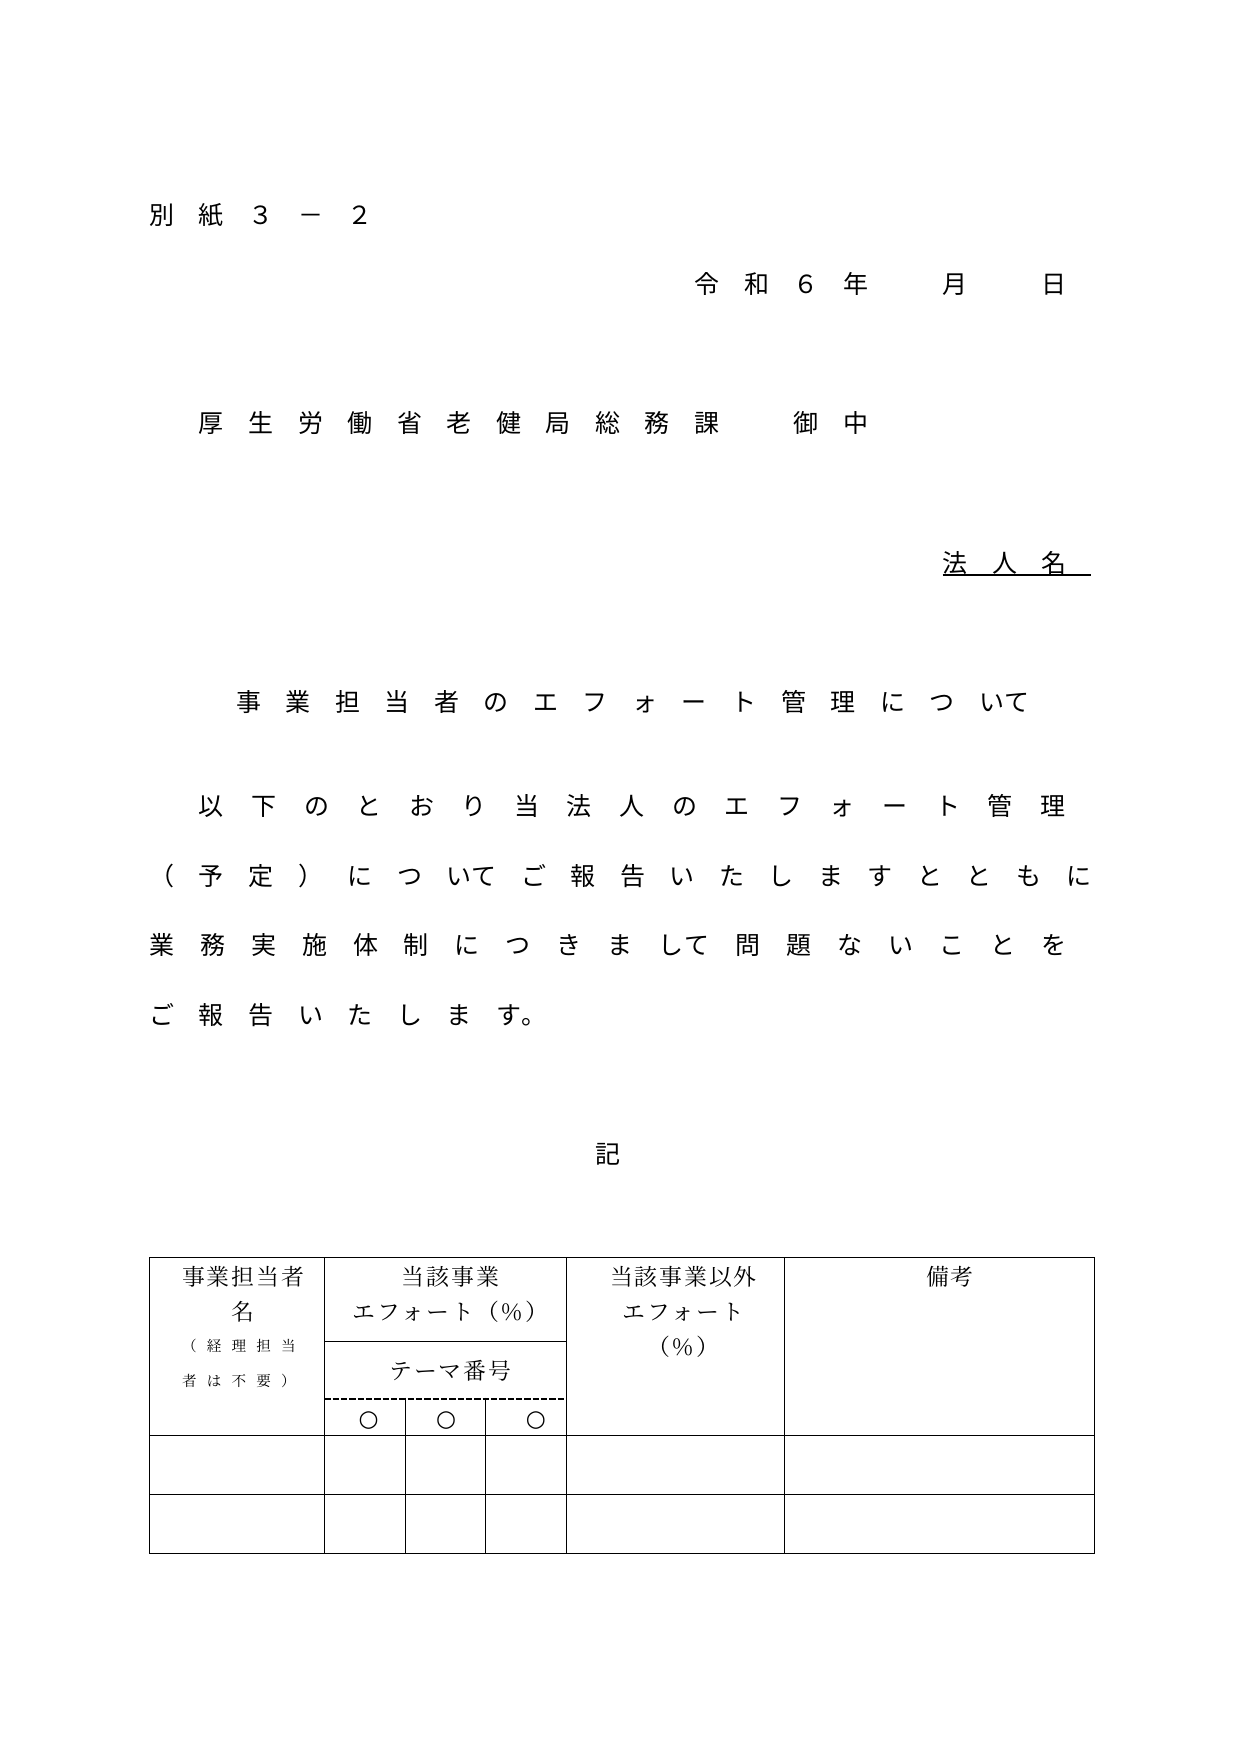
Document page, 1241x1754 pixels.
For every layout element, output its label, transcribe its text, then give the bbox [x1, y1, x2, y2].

table_cell [486, 1495, 566, 1553]
table_header 備考 [785, 1258, 1094, 1434]
text 事業担当者のエフォート管理について [149, 666, 1091, 735]
table_cell [567, 1495, 784, 1553]
text 厚生労働省老健局総務課 御中 [149, 387, 1091, 457]
table_cell [785, 1495, 1094, 1553]
table_cell ○ [325, 1398, 405, 1434]
table_cell [567, 1436, 784, 1493]
text 法人名 [149, 526, 1091, 596]
table_cell ○ [406, 1398, 485, 1434]
table_cell [150, 1495, 324, 1553]
text 別紙３－２ [149, 178, 1091, 248]
table_cell [406, 1495, 485, 1553]
table_cell ○ [486, 1398, 566, 1434]
table_cell [150, 1436, 324, 1493]
table_header 事業担当者名 （経理担当者は不要） [150, 1258, 324, 1434]
table_header 当該事業以外 エフォート（％） [567, 1258, 784, 1434]
table_header 当該事業 エフォート（％） [325, 1258, 566, 1341]
text 以下のとおり当法人のエフォート管理（予定）についてご報告いたしますとともに、業務実施体制につきまして問題ないことをご報告いたします。 [149, 770, 1091, 1048]
text 令和６年 月 日 [149, 248, 1091, 318]
text 記 [149, 1118, 1091, 1187]
table_cell [406, 1436, 485, 1493]
table_cell [785, 1436, 1094, 1493]
table_cell [325, 1436, 405, 1493]
table_cell [486, 1436, 566, 1493]
table_cell [325, 1495, 405, 1553]
table_cell テーマ番号 [325, 1342, 566, 1398]
